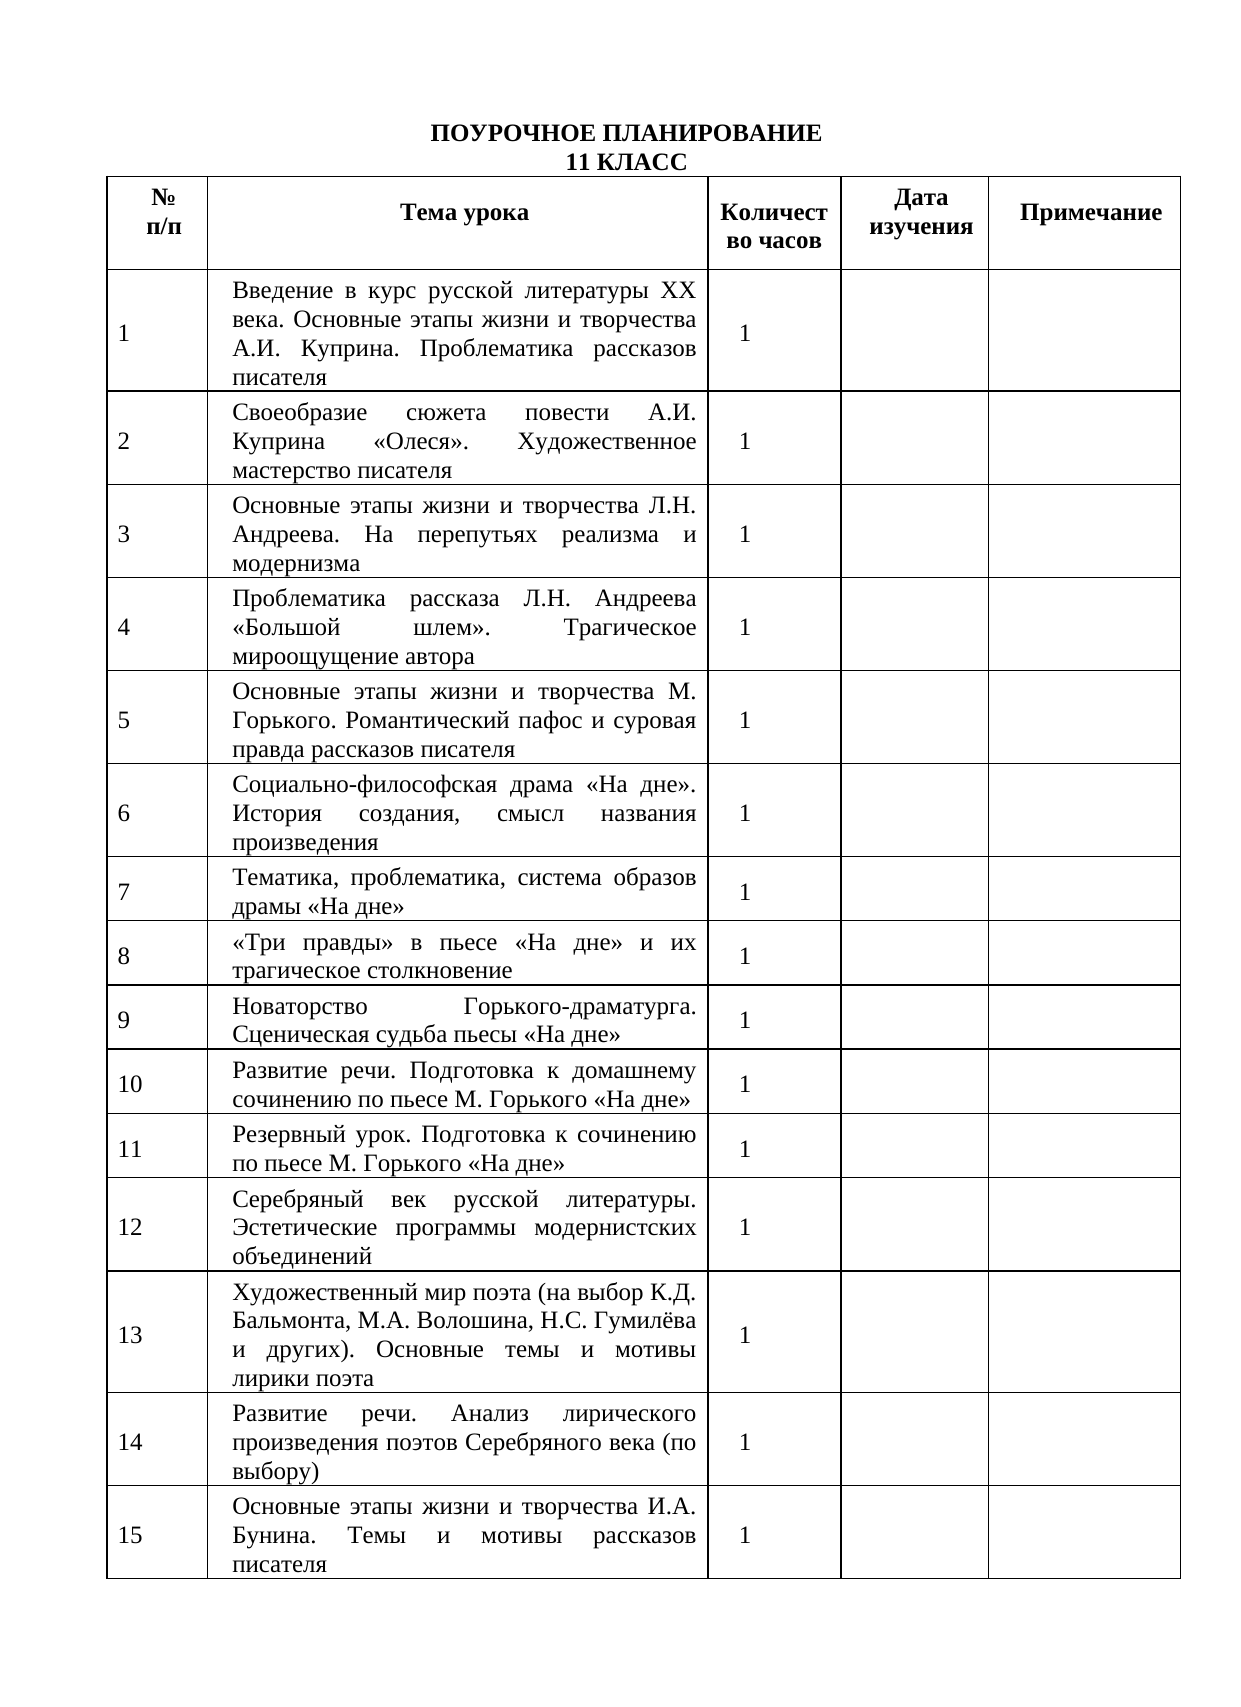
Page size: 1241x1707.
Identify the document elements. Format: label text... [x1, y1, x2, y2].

table_cell [842, 764, 988, 856]
table_header Тема урока [208, 177, 707, 269]
table_cell 9 [108, 986, 207, 1048]
table_cell 1 [709, 392, 840, 483]
table_cell 1 [709, 986, 840, 1048]
table_cell 1 [709, 1178, 840, 1270]
table_cell [989, 578, 1180, 669]
table_cell [842, 485, 988, 576]
table_cell [842, 921, 988, 984]
table_cell 1 [709, 1050, 840, 1113]
table_cell [989, 270, 1180, 390]
table_cell [989, 392, 1180, 483]
table_cell [989, 921, 1180, 984]
table_header Дата изучения [842, 177, 988, 269]
table_cell [989, 986, 1180, 1048]
table_cell 1 [709, 1272, 840, 1392]
table_cell 6 [108, 764, 207, 856]
table_cell [842, 270, 988, 390]
table_cell 5 [108, 671, 207, 762]
table_cell Социально-философская драма «На дне». История создания, смысл названия произведения [208, 764, 707, 856]
table_cell [989, 671, 1180, 762]
table_cell Новаторство Горького-драматурга. Сценическая судьба пьесы «На дне» [208, 986, 707, 1048]
table_cell 10 [108, 1050, 207, 1113]
table_cell 1 [709, 1393, 840, 1485]
text 11 КЛАСС [131, 147, 1122, 176]
table_cell [842, 1486, 988, 1578]
table_cell [842, 986, 988, 1048]
table_cell [842, 1050, 988, 1113]
table_cell [989, 1486, 1180, 1578]
table_cell 7 [108, 857, 207, 920]
table_cell [842, 671, 988, 762]
table_header Количество часов [709, 177, 840, 269]
table_cell [989, 1114, 1180, 1177]
table_cell Тематика, проблематика, система образов драмы «На дне» [208, 857, 707, 920]
table_cell 1 [709, 578, 840, 669]
table_cell 1 [709, 1114, 840, 1177]
table_cell [842, 1393, 988, 1485]
table_cell [842, 578, 988, 669]
table_cell Резервный урок. Подготовка к сочинению по пьесе М. Горького «На дне» [208, 1114, 707, 1177]
table_cell 2 [108, 392, 207, 483]
table_cell [842, 1178, 988, 1270]
table_cell Серебряный век русской литературы. Эстетические программы модернистских объединений [208, 1178, 707, 1270]
table_cell Своеобразие сюжета повести А.И. Куприна «Олеся». Художественное мастерство писателя [208, 392, 707, 483]
table_cell [989, 857, 1180, 920]
table_header Примечание [989, 177, 1180, 269]
table_cell 1 [709, 270, 840, 390]
table_cell 1 [709, 921, 840, 984]
table_cell [989, 1178, 1180, 1270]
table_cell Основные этапы жизни и творчества М. Горького. Романтический пафос и суровая правда рассказов писателя [208, 671, 707, 762]
table_header № п/п [108, 177, 207, 269]
table_cell 8 [108, 921, 207, 984]
table_cell [989, 1272, 1180, 1392]
table_cell 4 [108, 578, 207, 669]
table_cell Основные этапы жизни и творчества Л.Н. Андреева. На перепутьях реализма и модернизма [208, 485, 707, 576]
table_cell [842, 1114, 988, 1177]
table_cell [989, 1050, 1180, 1113]
table_cell 13 [108, 1272, 207, 1392]
table_cell Основные этапы жизни и творчества И.А. Бунина. Темы и мотивы рассказов писателя [208, 1486, 707, 1578]
table_cell 1 [709, 485, 840, 576]
table_cell 1 [709, 764, 840, 856]
table_cell Введение в курс русской литературы ХХ века. Основные этапы жизни и творчества А.И. Куприна. Проблематика рассказов писателя [208, 270, 707, 390]
table_cell 1 [709, 671, 840, 762]
table_cell Художественный мир поэта (на выбор К.Д. Бальмонта, М.А. Волошина, Н.С. Гумилёва и других). Основные темы и мотивы лирики поэта [208, 1272, 707, 1392]
table_cell 14 [108, 1393, 207, 1485]
table_cell «Три правды» в пьесе «На дне» и их трагическое столкновение [208, 921, 707, 984]
table_cell 15 [108, 1486, 207, 1578]
table_cell 12 [108, 1178, 207, 1270]
table_cell 1 [709, 1486, 840, 1578]
table_cell [989, 764, 1180, 856]
table_cell 3 [108, 485, 207, 576]
table_cell [842, 857, 988, 920]
table_cell [842, 1272, 988, 1392]
table_cell [989, 485, 1180, 576]
table_cell [989, 1393, 1180, 1485]
table_cell Развитие речи. Анализ лирического произведения поэтов Серебряного века (по выбору) [208, 1393, 707, 1485]
table_cell 1 [709, 857, 840, 920]
table_cell Развитие речи. Подготовка к домашнему сочинению по пьесе М. Горького «На дне» [208, 1050, 707, 1113]
table_cell 1 [108, 270, 207, 390]
table_cell Проблематика рассказа Л.Н. Андреева «Большой шлем». Трагическое мироощущение автора [208, 578, 707, 669]
table_cell [842, 392, 988, 483]
text ПОУРОЧНОЕ ПЛАНИРОВАНИЕ [131, 118, 1122, 147]
table_cell 11 [108, 1114, 207, 1177]
